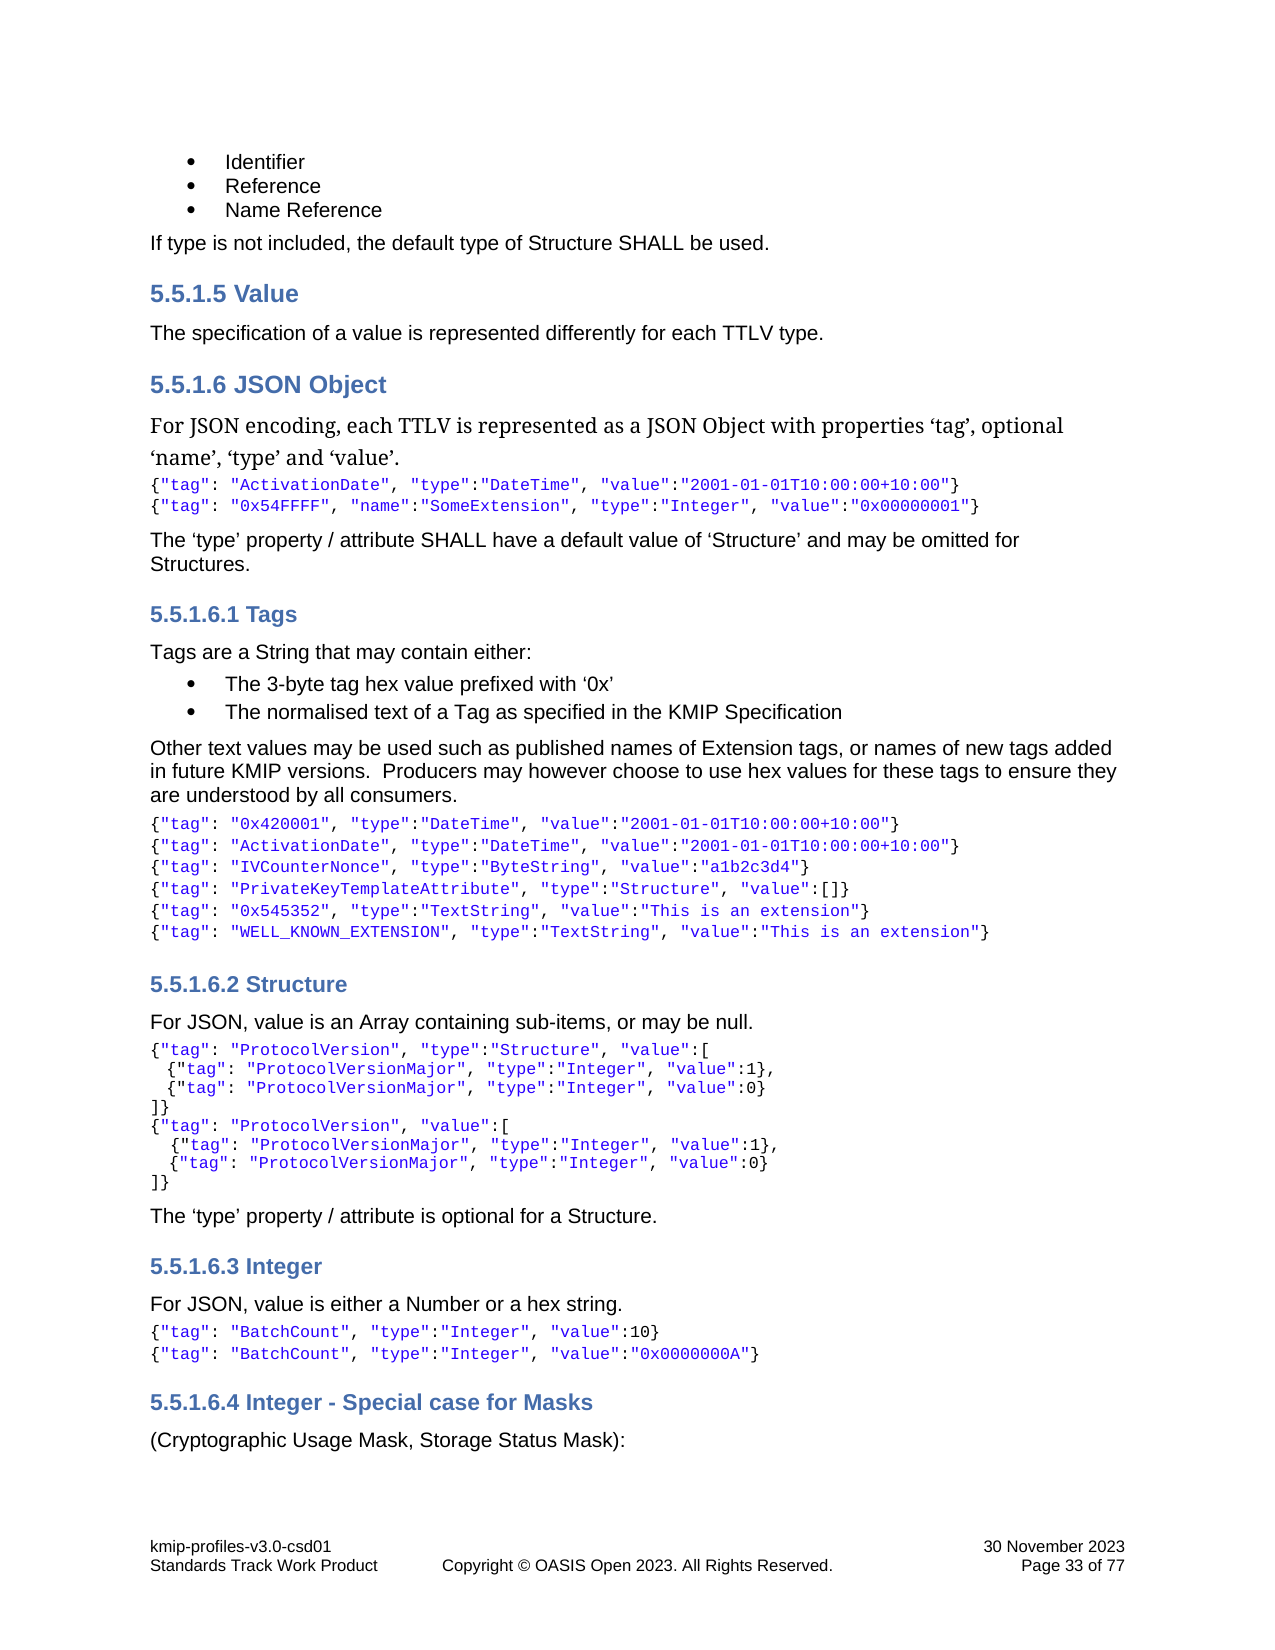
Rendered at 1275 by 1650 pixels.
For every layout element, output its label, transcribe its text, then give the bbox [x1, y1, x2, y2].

text {"tag": "ActivationDate", "type":"DateTime", "value":"2001-01-01T10:00:00+10:00"} [150, 476, 1125, 495]
text Other text values may be used such as published names of Extension tags, or names of new tags added in future KMIP versions. Producers may however choose to use hex values for these tags to ensure they are understood by all consumers. [150, 735, 1125, 807]
text {"tag": "0x54FFFF", "name":"SomeExtension", "type":"Integer", "value":"0x00000001"} [150, 498, 1125, 517]
subtitle Value [150, 279, 1125, 308]
text {"tag": "ProtocolVersionMajor", "type":"Integer", "value":1}, [150, 1136, 1125, 1155]
text {"tag": "BatchCount", "type":"Integer", "value":"0x0000000A"} [150, 1346, 1125, 1364]
list Reference [187, 174, 1125, 198]
list The normalised text of a Tag as specified in the KMIP Specification [187, 699, 1125, 723]
list Name Reference [187, 198, 1125, 222]
text {"tag": "PrivateKeyTemplateAttribute", "type":"Structure", "value":[]} [150, 881, 1125, 899]
text {"tag": "ProtocolVersionMajor", "type":"Integer", "value":1}, [150, 1061, 1125, 1079]
text The ‘type’ property / attribute is optional for a Structure. [150, 1204, 1125, 1228]
text {"tag": "ProtocolVersion", "value":[ [150, 1117, 1125, 1136]
subtitle JSON Object [150, 370, 1125, 398]
list Identifier [187, 150, 1125, 174]
text {"tag": "ActivationDate", "type":"DateTime", "value":"2001-01-01T10:00:00+10:00"} [150, 837, 1125, 856]
text {"tag": "ProtocolVersionMajor", "type":"Integer", "value":0} [150, 1079, 1125, 1098]
text {"tag": "BatchCount", "type":"Integer", "value":10} [150, 1324, 1125, 1343]
text The specification of a value is represented differently for each TTLV type. [150, 321, 1125, 345]
subtitle Structure [150, 971, 1125, 997]
text Tags are a String that may contain either: [150, 639, 1125, 663]
text {"tag": "IVCounterNonce", "type":"ByteString", "value":"a1b2c3d4"} [150, 859, 1125, 878]
subtitle Integer - Special case for Masks [150, 1389, 1125, 1416]
text (Cryptographic Usage Mask, Storage Status Mask): [150, 1428, 1125, 1452]
subtitle Tags [150, 601, 1125, 627]
list The 3-byte tag hex value prefixed with ‘0x’ [187, 672, 1125, 696]
text {"tag": "ProtocolVersion", "type":"Structure", "value":[ [150, 1042, 1125, 1061]
text If type is not included, the default type of Structure SHALL be used. [150, 231, 1125, 254]
text For JSON encoding, each TTLV is represented as a JSON Object with properties ‘tag’, optional ‘name’, ‘type’ and ‘value’. [150, 411, 1125, 472]
text For JSON, value is either a Number or a hex string. [150, 1292, 1125, 1316]
text ]} [150, 1098, 1125, 1117]
text ]} [150, 1174, 1125, 1193]
text {"tag": "0x420001", "type":"DateTime", "value":"2001-01-01T10:00:00+10:00"} [150, 816, 1125, 834]
text {"tag": "0x545352", "type":"TextString", "value":"This is an extension"} [150, 902, 1125, 921]
text {"tag": "ProtocolVersionMajor", "type":"Integer", "value":0} [150, 1155, 1125, 1174]
text {"tag": "WELL_KNOWN_EXTENSION", "type":"TextString", "value":"This is an extension"} [150, 924, 1125, 943]
text The ‘type’ property / attribute SHALL have a default value of ‘Structure’ and may be omitted for Structures. [150, 528, 1125, 576]
text For JSON, value is an Array containing sub-items, or may be null. [150, 1009, 1125, 1033]
subtitle Integer [150, 1253, 1125, 1279]
